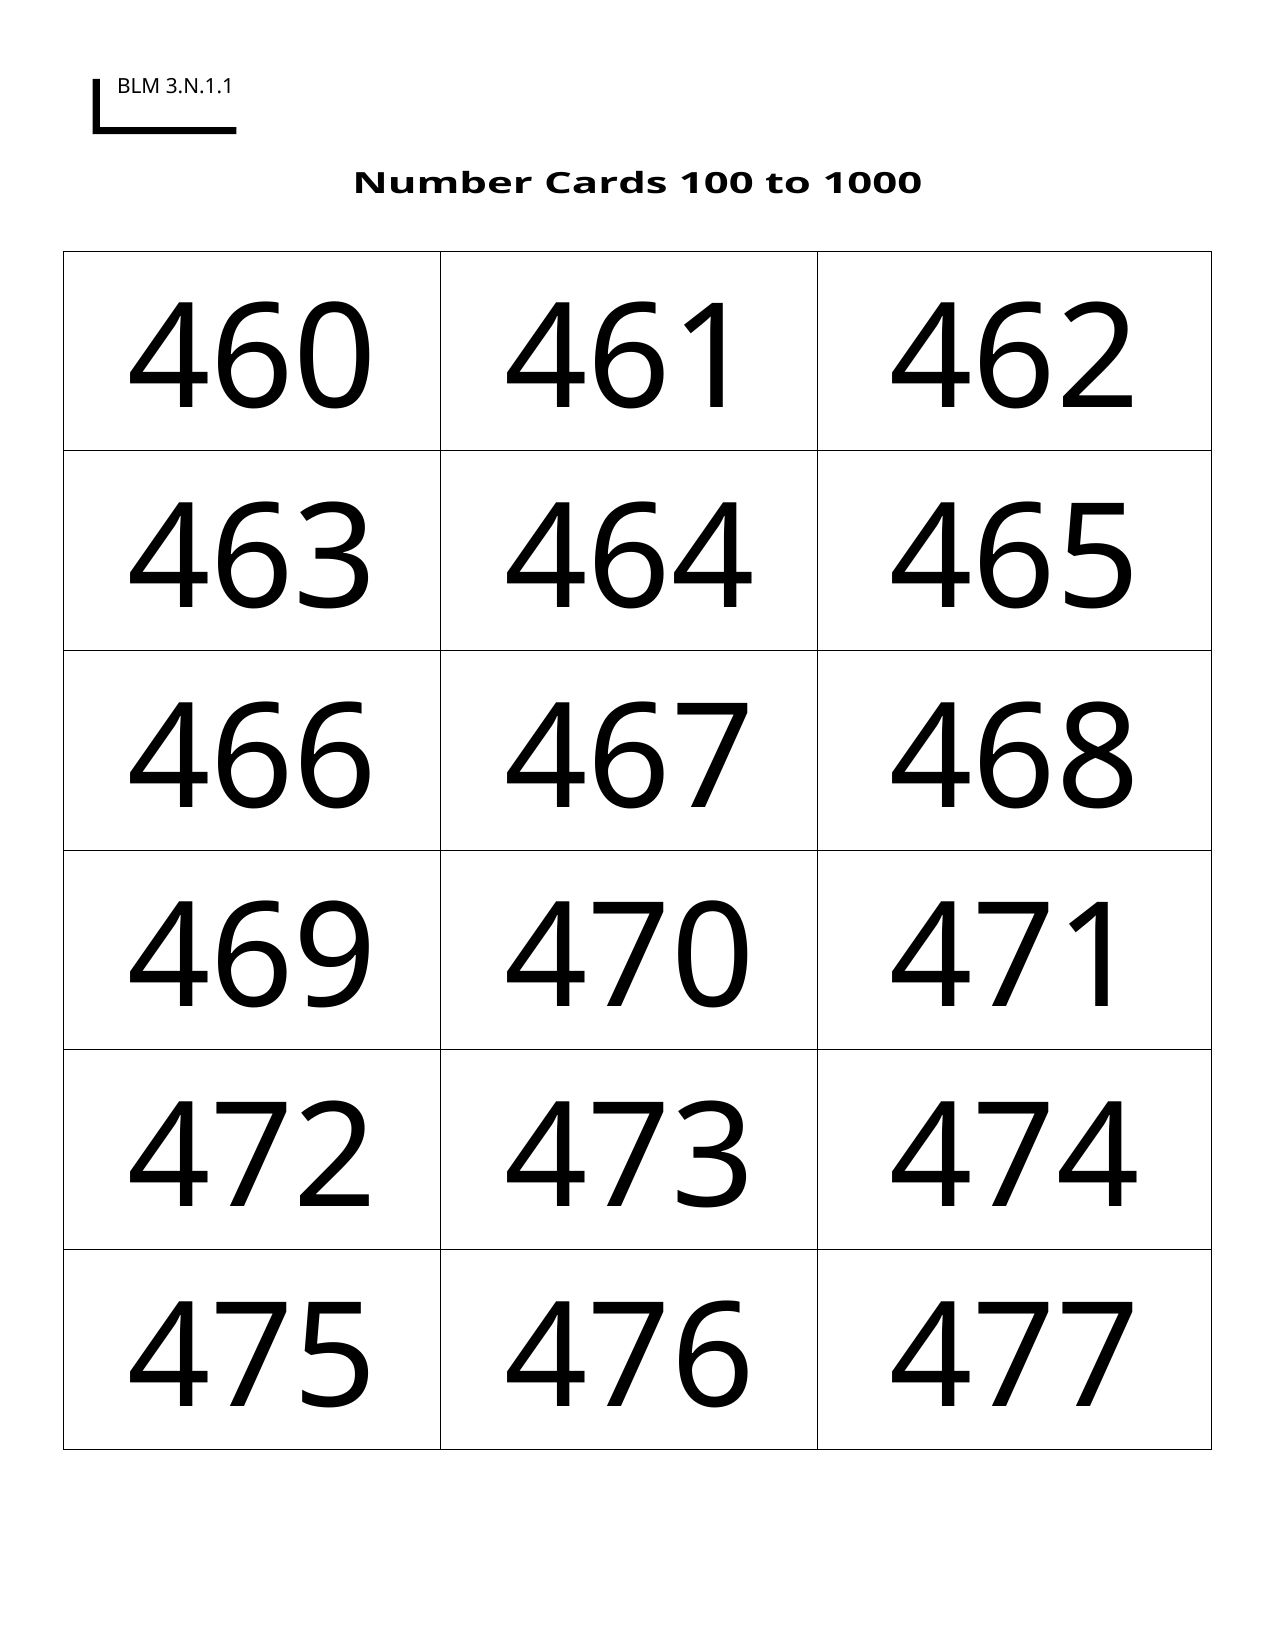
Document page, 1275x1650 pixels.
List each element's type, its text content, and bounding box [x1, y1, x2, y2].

table_cell 469 [64, 851, 440, 1049]
table_cell 464 [441, 451, 817, 650]
table_cell 470 [441, 851, 817, 1049]
table_cell 463 [64, 451, 440, 650]
table_cell 461 [441, 252, 817, 450]
table_cell 476 [441, 1250, 817, 1449]
table_cell 474 [818, 1050, 1211, 1249]
table_cell 462 [818, 252, 1211, 450]
table_cell 465 [818, 451, 1211, 650]
table_cell 471 [818, 851, 1211, 1049]
table_cell 460 [64, 252, 440, 450]
table_cell 467 [441, 651, 817, 850]
table_cell 468 [818, 651, 1211, 850]
table_cell 477 [818, 1250, 1211, 1449]
table_cell 473 [441, 1050, 817, 1249]
table_cell 475 [64, 1250, 440, 1449]
table_cell 472 [64, 1050, 440, 1249]
table_cell 466 [64, 651, 440, 850]
